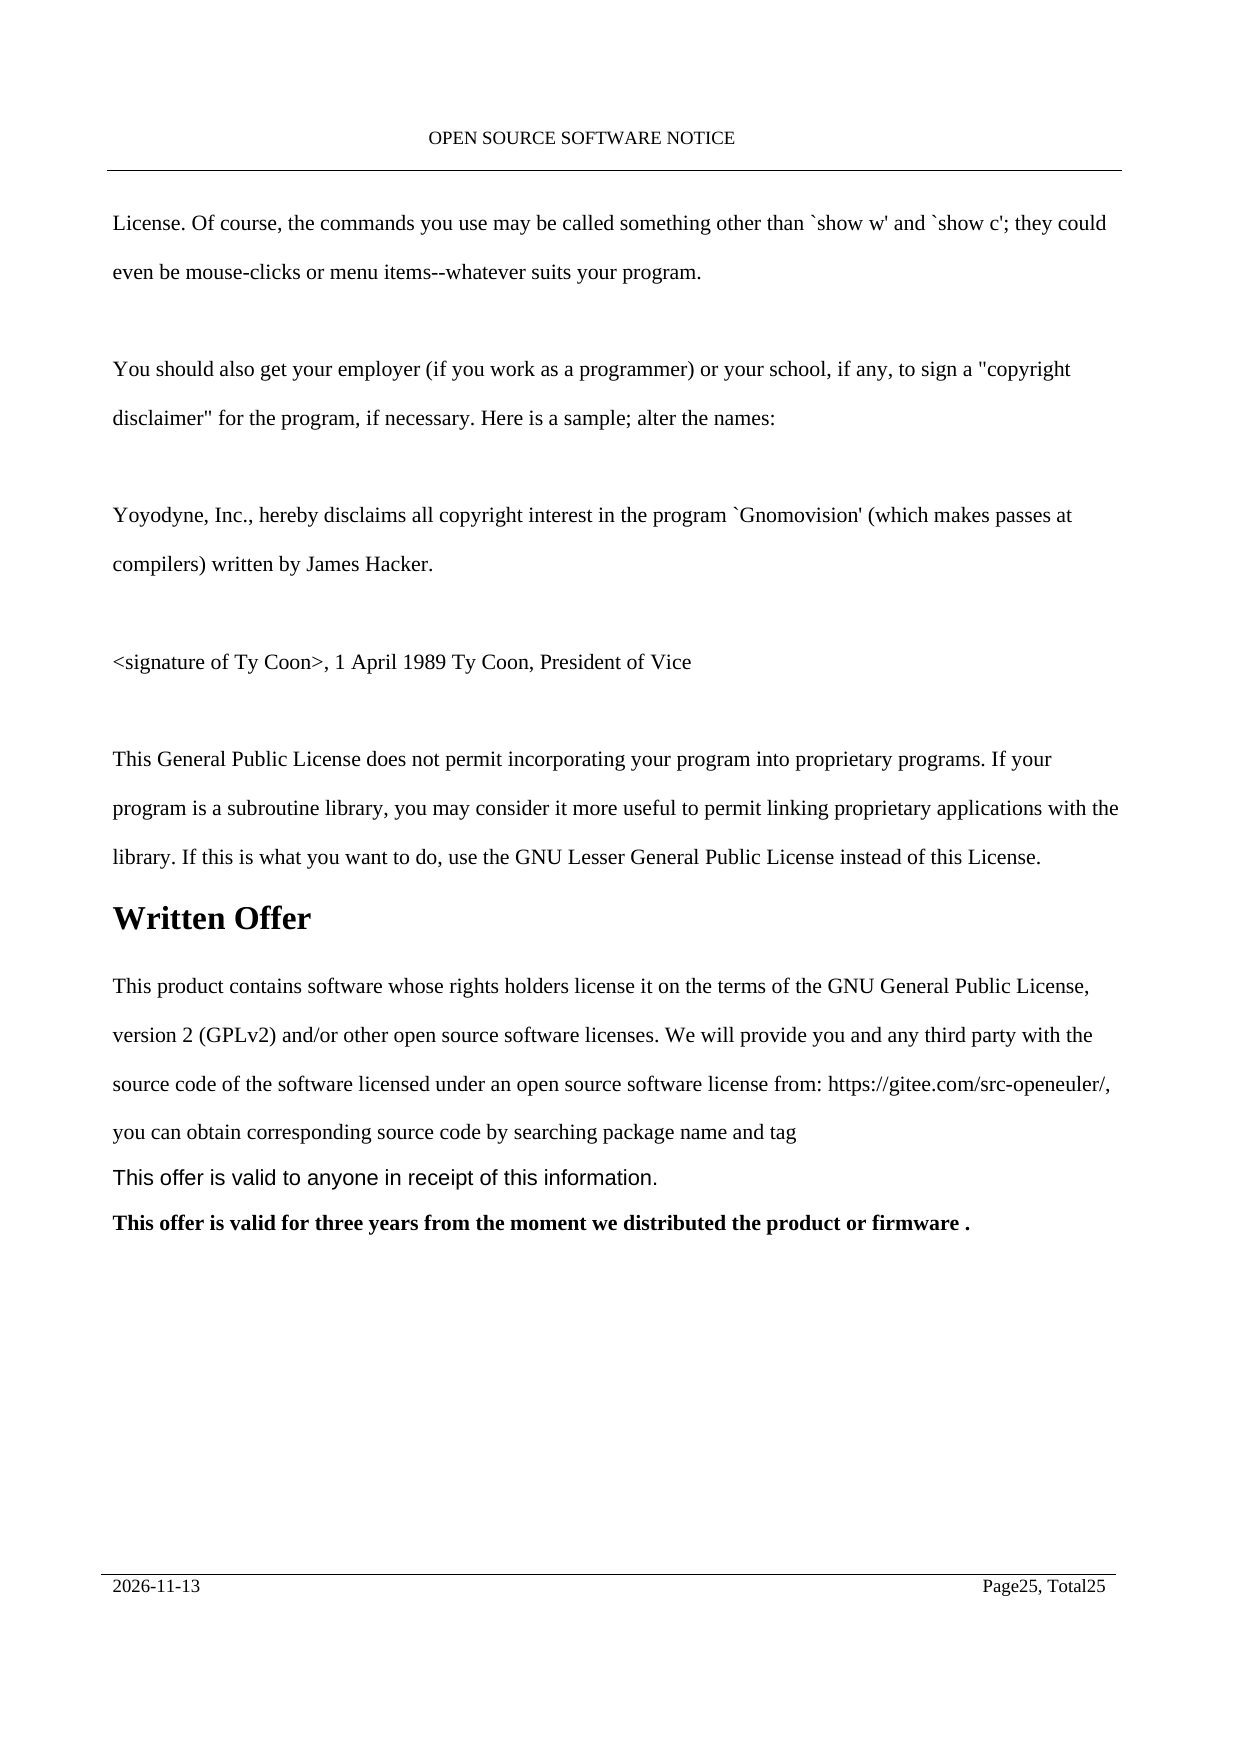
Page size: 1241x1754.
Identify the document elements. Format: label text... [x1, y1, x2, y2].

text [112, 206, 1128, 873]
text Written Offer [112, 885, 1128, 950]
text This product contains software whose rights holders license it on the terms of the GNU General Public License, version 2 (GPLv2) and/or other open source software licenses. We will provide you and any third party with the source code of the software licensed under an open source software license from: https://gitee.com/src-openeuler/, you can obtain corresponding source code by searching package name and tag [112, 969, 1128, 1148]
text This offer is valid to anyone in receipt of this information. [112, 1161, 1128, 1193]
text This offer is valid for three years from the moment we distributed the product or firmware . [112, 1206, 1128, 1238]
